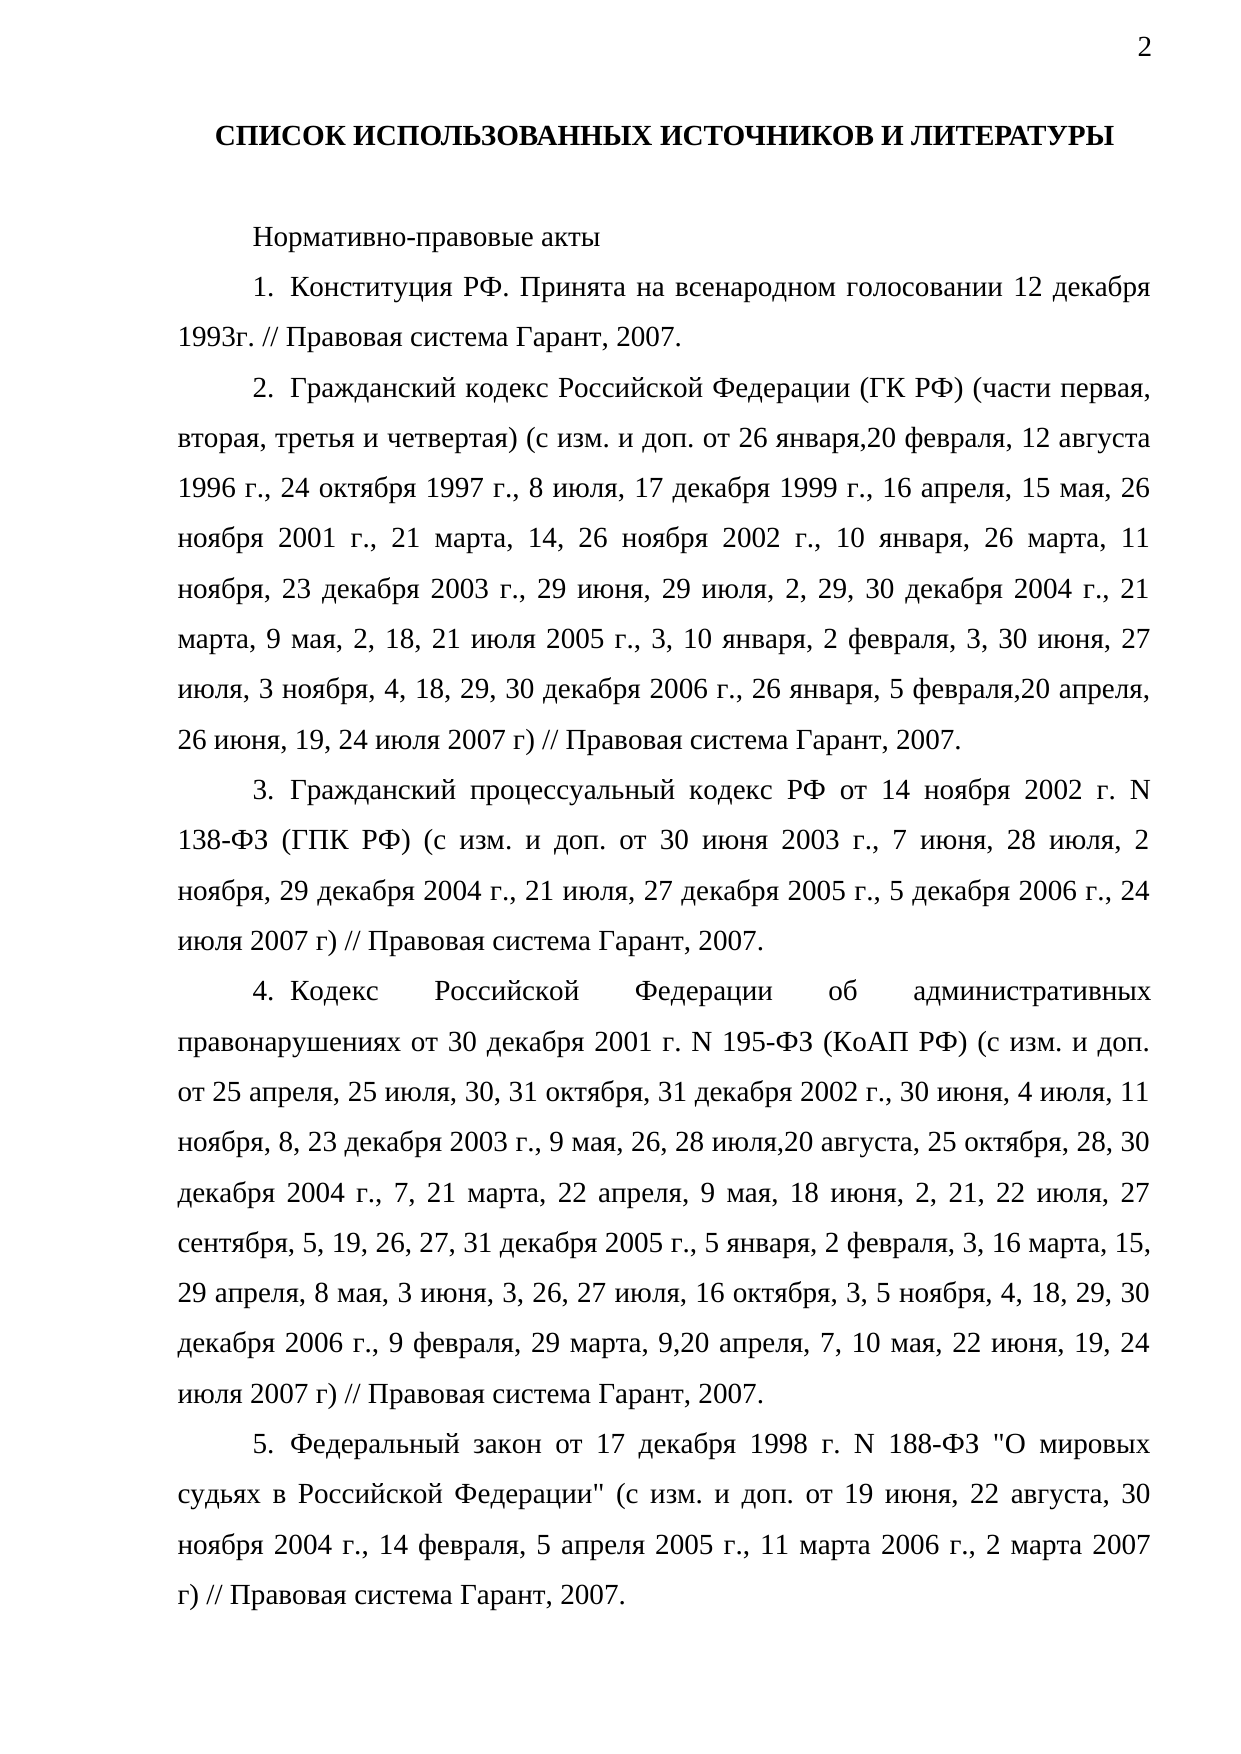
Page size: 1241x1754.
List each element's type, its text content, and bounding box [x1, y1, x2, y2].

text Конституция РФ. Принята на всенародном голосовании 12 декабря 1993г. // Правовая система Гарант, 2007. [177, 269, 1152, 353]
text Гражданский кодекс Российской Федерации (ГК РФ) (части первая, вторая, третья и четвертая) (с изм. и доп. от 26 января,20 февраля, 12 августа 1996 г., 24 октября 1997 г., 8 июля, 17 декабря 1999 г., 16 апреля, 15 мая, 26 ноября 2001 г., 21 марта, 14, 26 ноября 2002 г., 10 января, 26 марта, 11 ноября, 23 декабря 2003 г., 29 июня, 29 июля, 2, 29, 30 декабря 2004 г., 21 марта, 9 мая, 2, 18, 21 июля 2005 г., 3, 10 января, 2 февраля, 3, 30 июня, 27 июля, 3 ноября, 4, 18, 29, 30 декабря 2006 г., 26 января, 5 февраля,20 апреля, 26 июня, 19, 24 июля 2007 г) // Правовая система Гарант, 2007. [177, 370, 1152, 755]
text Нормативно-правовые акты [177, 219, 1152, 252]
text Гражданский процессуальный кодекс РФ от 14 ноября 2002 г. N 138-ФЗ (ГПК РФ) (с изм. и доп. от 30 июня 2003 г., 7 июня, 28 июля, 2 ноября, 29 декабря 2004 г., 21 июля, 27 декабря 2005 г., 5 декабря 2006 г., 24 июля 2007 г) // Правовая система Гарант, 2007. [177, 772, 1152, 957]
text Федеральный закон от 17 декабря 1998 г. N 188-ФЗ "О мировых судьях в Российской Федерации" (с изм. и доп. от 19 июня, 22 августа, 30 ноября 2004 г., 14 февраля, 5 апреля 2005 г., 11 марта 2006 г., 2 марта 2007 г) // Правовая система Гарант, 2007. [177, 1426, 1152, 1611]
subtitle Список Использованных источников и литературы [177, 118, 1152, 152]
text Кодекс Российской Федерации об административных правонарушениях от 30 декабря 2001 г. N 195-ФЗ (КоАП РФ) (с изм. и доп. от 25 апреля, 25 июля, 30, 31 октября, 31 декабря 2002 г., 30 июня, 4 июля, 11 ноября, 8, 23 декабря 2003 г., 9 мая, 26, 28 июля,20 августа, 25 октября, 28, 30 декабря 2004 г., 7, 21 марта, 22 апреля, 9 мая, 18 июня, 2, 21, 22 июля, 27 сентября, 5, 19, 26, 27, 31 декабря 2005 г., 5 января, 2 февраля, 3, 16 марта, 15, 29 апреля, 8 мая, 3 июня, 3, 26, 27 июля, 16 октября, 3, 5 ноября, 4, 18, 29, 30 декабря 2006 г., 9 февраля, 29 марта, 9,20 апреля, 7, 10 мая, 22 июня, 19, 24 июля 2007 г) // Правовая система Гарант, 2007. [177, 973, 1152, 1409]
